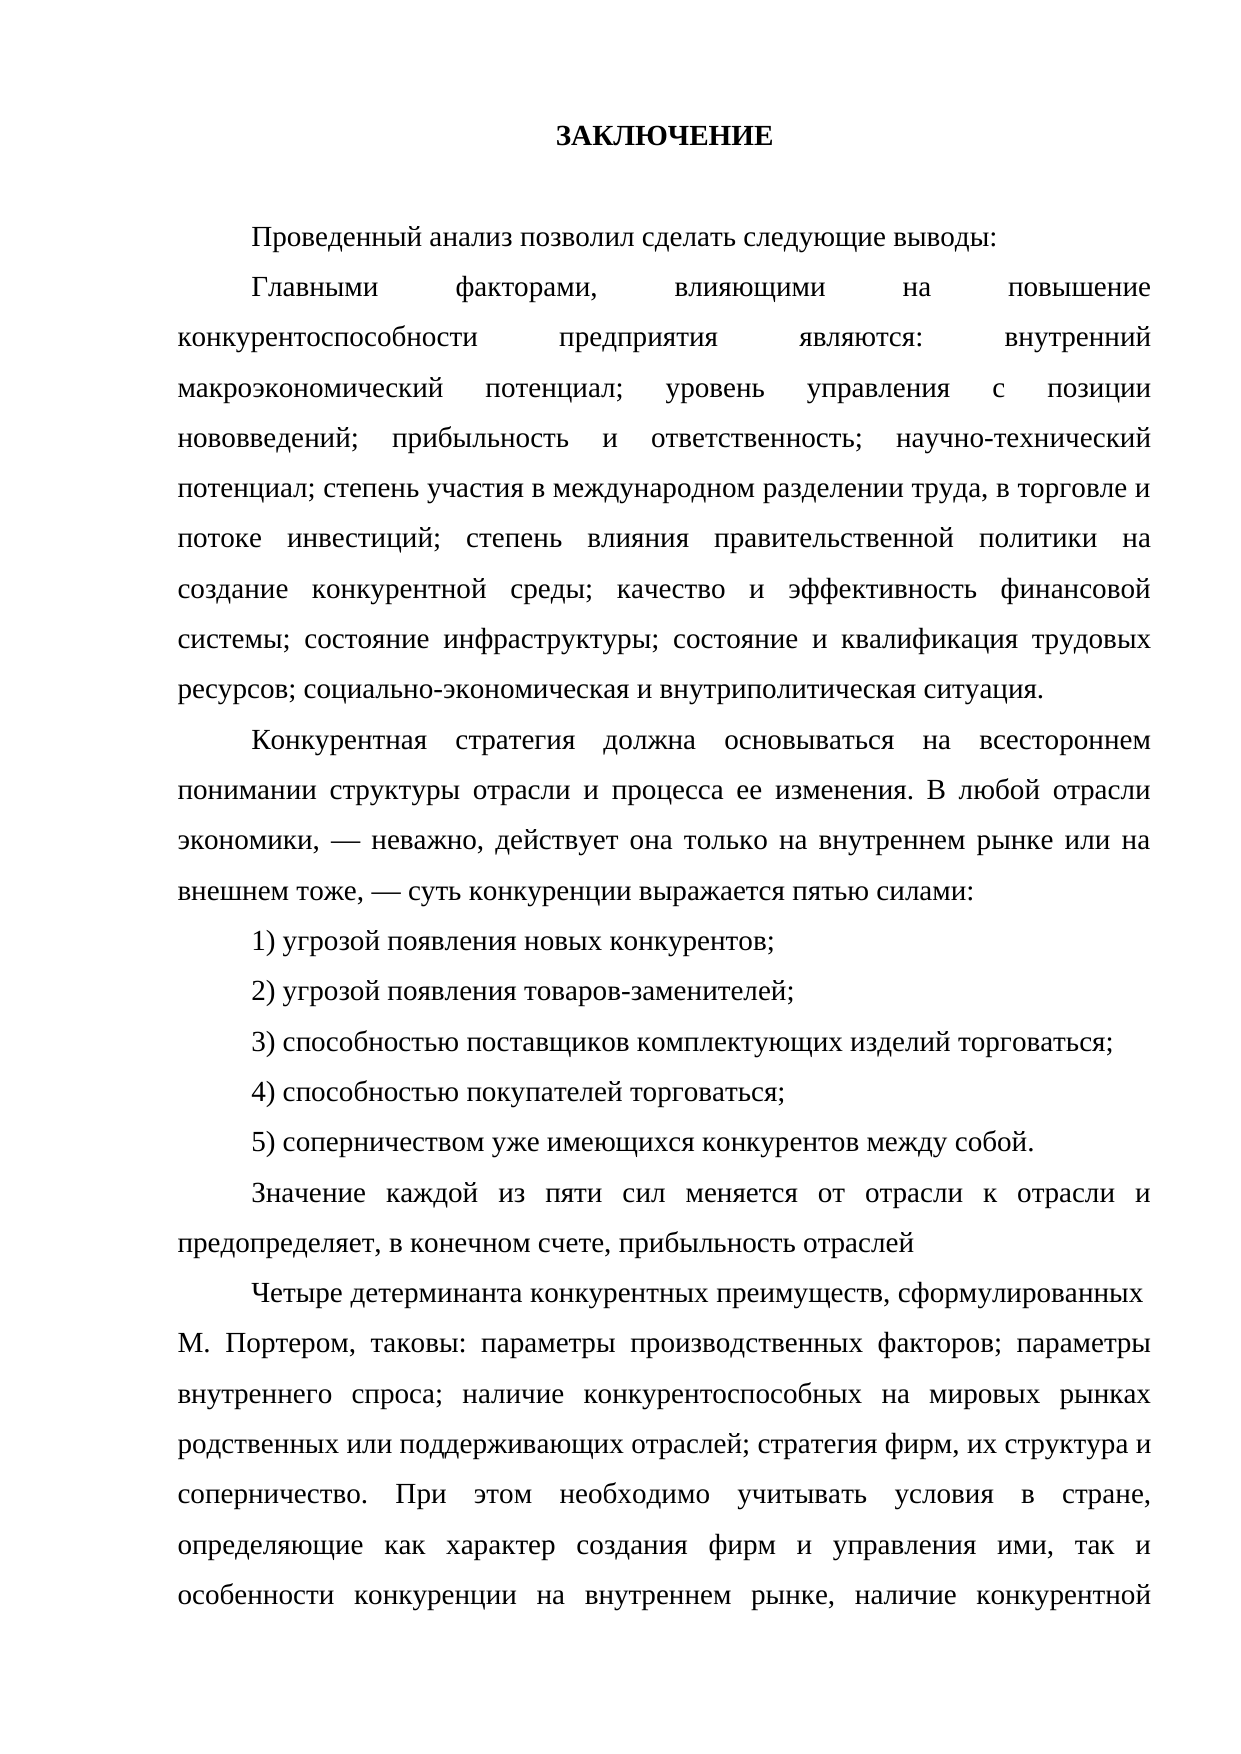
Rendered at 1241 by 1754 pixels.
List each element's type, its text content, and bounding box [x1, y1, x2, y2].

text Главными факторами, влияющими на повышение конкурентоспособности предприятия являются: внутренний макроэкономический потенциал; уровень управления с позиции нововведений; прибыльность и ответственность; научно-технический потенциал; степень участия в международном разделении труда, в торговле и потоке инвестиций; степень влияния правительственной политики на создание конкурентной среды; качество и эффективность финансовой системы; состояние инфраструктуры; состояние и квалификация трудовых ресурсов; социально-экономическая и внутриполитическая ситуация. [177, 269, 1152, 705]
text 5) соперничеством уже имеющихся конкурентов между собой. [177, 1124, 1152, 1158]
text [177, 1275, 1152, 1611]
text Проведенный анализ позволил сделать следующие выводы: [177, 219, 1152, 252]
text 2) угрозой появления товаров-заменителей; [177, 973, 1152, 1007]
text Заключение [177, 118, 1152, 152]
text Конкурентная стратегия должна основываться на всестороннем понимании структуры отрасли и процесса ее изменения. В любой отрасли экономики, — неважно, действует она только на внутреннем рынке или на внешнем тоже, — суть конкуренции выражается пятью силами: [177, 722, 1152, 906]
text 3) способностью поставщиков комплектующих изделий торговаться; [177, 1024, 1152, 1057]
text Значение каждой из пяти сил меняется от отрасли к отрасли и предопределяет, в конечном счете, прибыльность отраслей [177, 1175, 1152, 1258]
text 1) угрозой появления новых конкурентов; [177, 923, 1152, 957]
text 4) способностью покупателей торговаться; [177, 1074, 1152, 1108]
